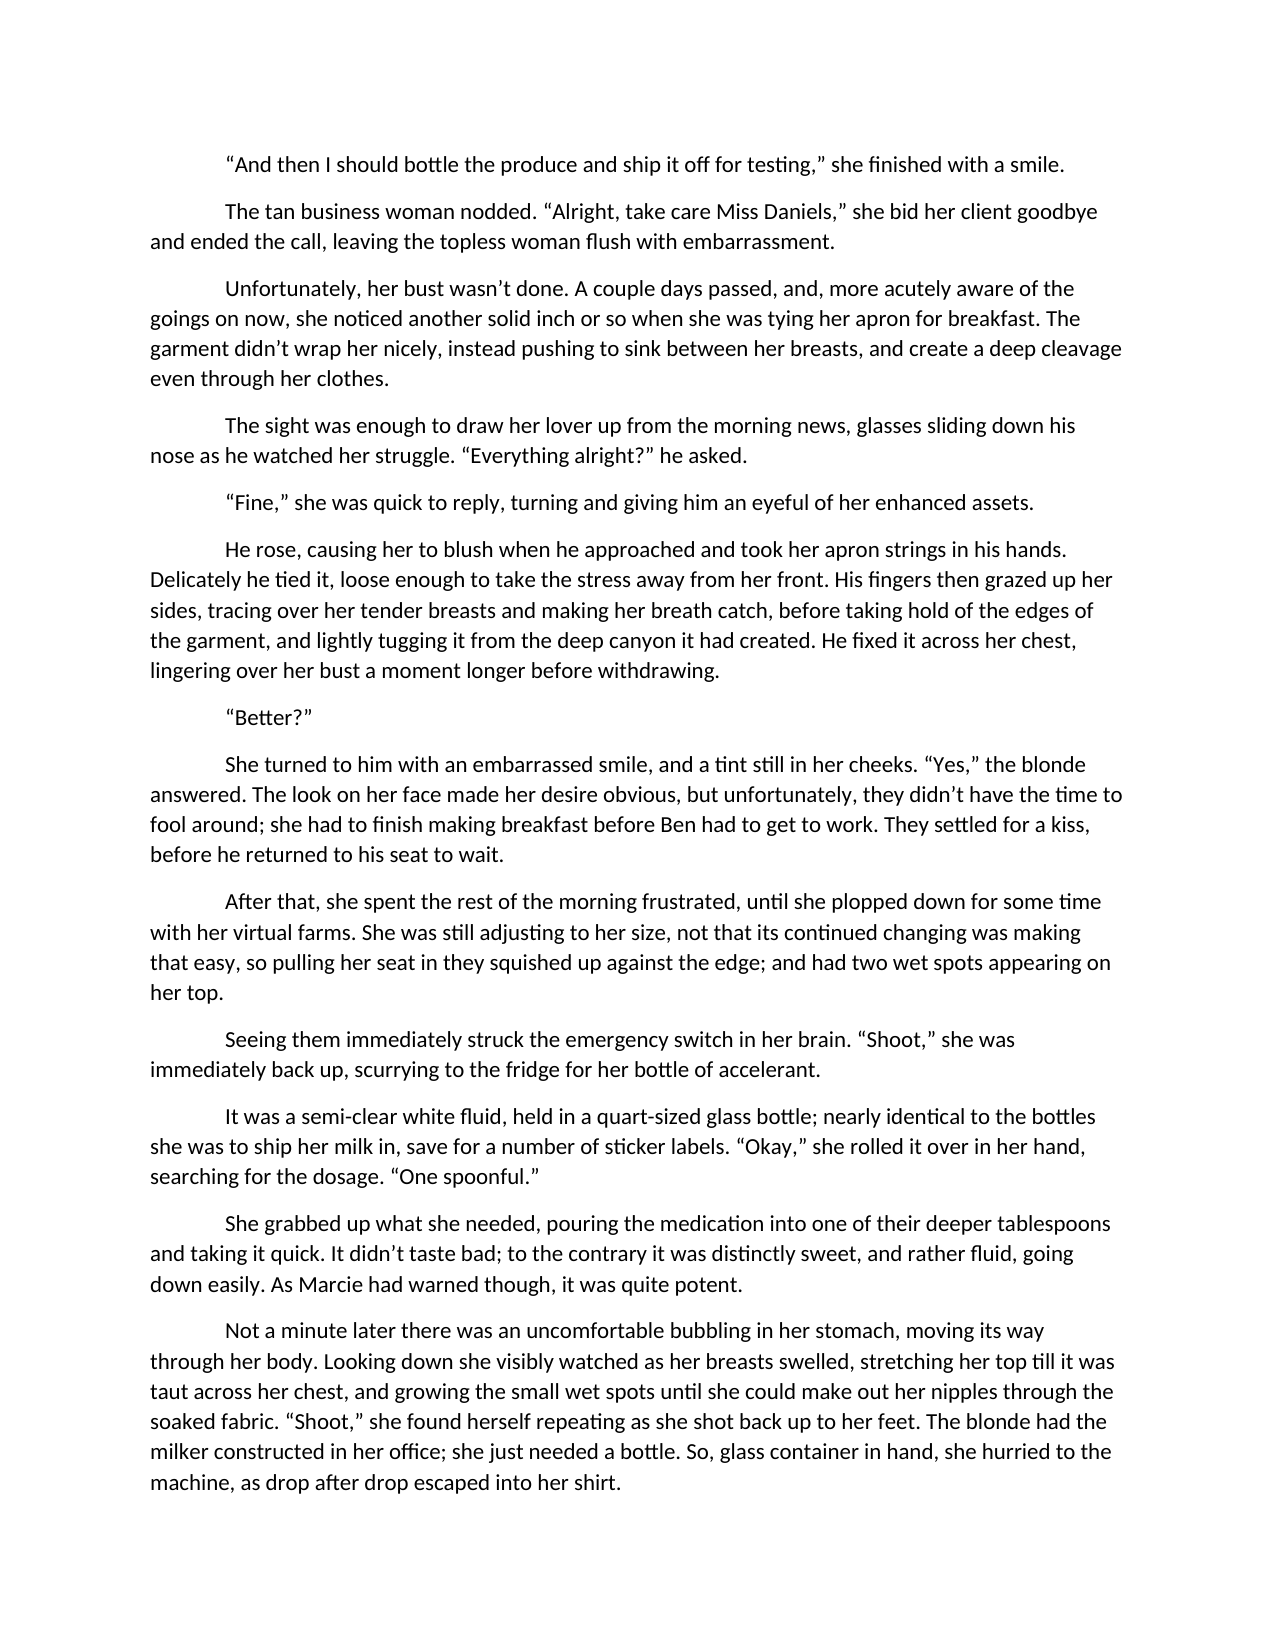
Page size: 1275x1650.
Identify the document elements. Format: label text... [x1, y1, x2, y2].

text “Better?” [150, 703, 1125, 731]
text The sight was enough to draw her lover up from the morning news, glasses sliding down his nose as he watched her struggle. “Everything alright?” he asked. [150, 411, 1125, 470]
text She grabbed up what she needed, pouring the medication into one of their deeper tablespoons and taking it quick. It didn’t taste bad; to the contrary it was distinctly sweet, and rather fluid, going down easily. As Marcie had warned though, it was quite potent. [150, 1209, 1125, 1298]
text Unfortunately, her bust wasn’t done. A couple days passed, and, more acutely aware of the goings on now, she noticed another solid inch or so when she was tying her apron for breakfast. The garment didn’t wrap her nicely, instead pushing to sink between her breasts, and create a deep cleavage even through her clothes. [150, 274, 1125, 393]
text “And then I should bottle the produce and ship it off for testing,” she finished with a smile. [150, 150, 1125, 178]
text She turned to him with an embarrassed smile, and a tint still in her cheeks. “Yes,” the blonde answered. The look on her face made her desire obvious, but unfortunately, they didn’t have the time to fool around; she had to finish making breakfast before Ben had to get to work. They settled for a kiss, before he returned to his seat to wait. [150, 750, 1125, 869]
text Seeing them immediately struck the emergency switch in her brain. “Shoot,” she was immediately back up, scurrying to the fridge for her bottle of accelerant. [150, 1025, 1125, 1083]
text After that, she spent the rest of the morning frustrated, until she plopped down for some time with her virtual farms. She was still adjusting to her size, not that its continued changing was making that easy, so pulling her seat in they squished up against the edge; and had two wet spots appearing on her top. [150, 887, 1125, 1006]
text The tan business woman nodded. “Alright, take care Miss Daniels,” she bid her client goodbye and ended the call, leaving the topless woman flush with embarrassment. [150, 197, 1125, 255]
text Not a minute later there was an uncomfortable bubbling in her stomach, moving its way through her body. Looking down she visibly watched as her breasts swelled, stretching her top till it was taut across her chest, and growing the small wet spots until she could make out her nipples through the soaked fabric. “Shoot,” she found herself repeating as she shot back up to her feet. The blonde had the milker constructed in her office; she just needed a bottle. So, glass container in hand, she hurried to the machine, as drop after drop escaped into her shirt. [150, 1317, 1125, 1496]
text It was a semi-clear white fluid, held in a quart-sized glass bottle; nearly identical to the bottles she was to ship her milk in, save for a number of sticker labels. “Okay,” she rolled it over in her hand, searching for the dosage. “One spoonful.” [150, 1102, 1125, 1191]
text “Fine,” she was quick to reply, turning and giving him an eyeful of her enhanced assets. [150, 488, 1125, 517]
text He rose, causing her to blush when he approached and took her apron strings in his hands. Delicately he tied it, loose enough to take the stress away from her front. His fingers then grazed up her sides, tracing over her tender breasts and making her breath catch, before taking hold of the edges of the garment, and lightly tugging it from the deep canyon it had created. He fixed it across her chest, lingering over her bust a moment longer before withdrawing. [150, 535, 1125, 684]
